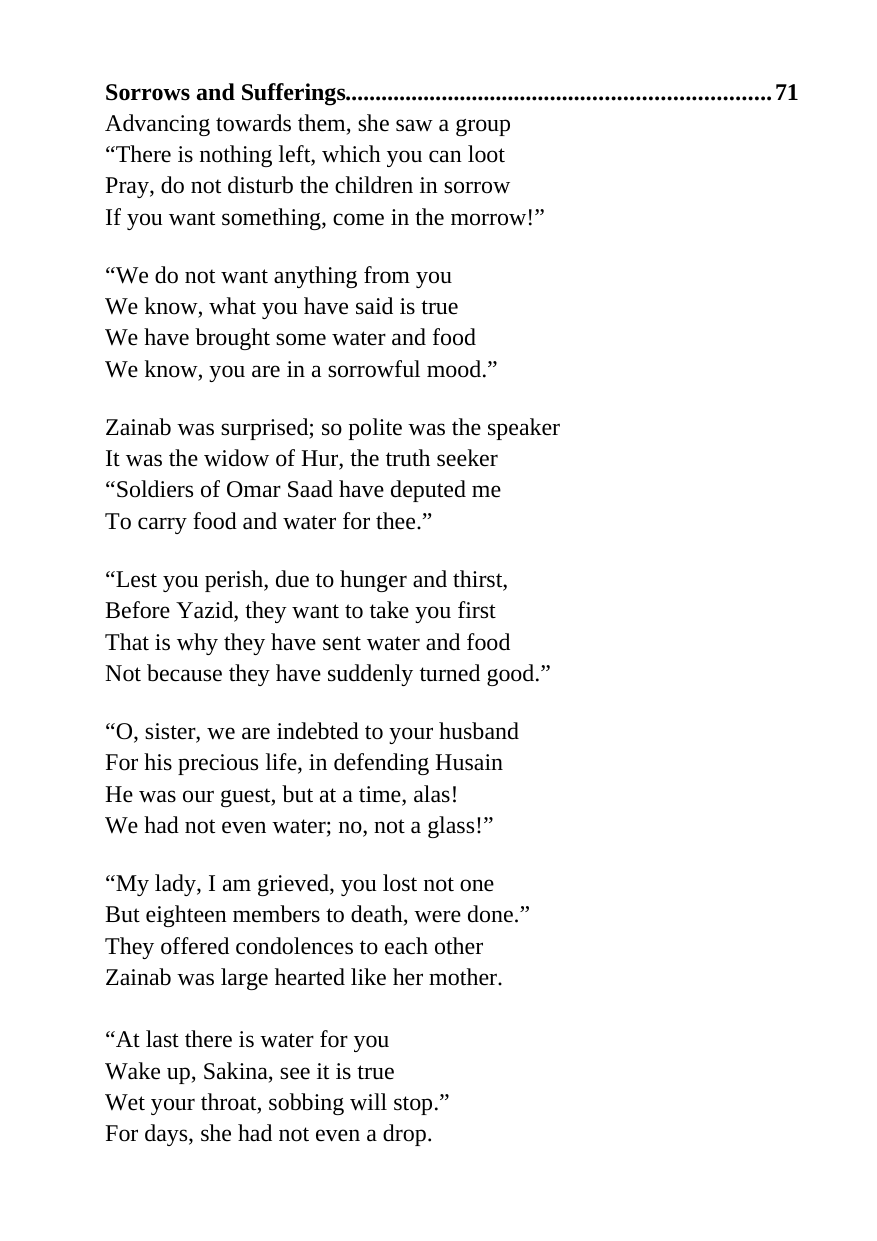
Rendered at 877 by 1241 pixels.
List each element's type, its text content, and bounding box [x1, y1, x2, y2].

text We had not even water; no, not a glass!” [105, 808, 802, 839]
text Not because they have suddenly turned good.” [105, 656, 802, 687]
text If you want something, come in the morrow!” [105, 200, 802, 231]
text Before Yazid, they want to take you first [105, 594, 802, 625]
text “At last there is water for you [105, 1023, 802, 1054]
text He was our guest, but at a time, alas! [105, 777, 802, 808]
text That is why they have sent water and food [105, 625, 802, 656]
text Zainab was large hearted like her mother. [105, 960, 802, 992]
text To carry food and water for thee.” [105, 504, 802, 535]
text But eighteen members to death, were done.” [105, 898, 802, 929]
text Wake up, Sakina, see it is true [105, 1054, 802, 1085]
text For his precious life, in defending Husain [105, 746, 802, 777]
text Pray, do not disturb the children in sorrow [105, 169, 802, 200]
text We know, you are in a sorrowful mood.” [105, 352, 802, 383]
text “O, sister, we are indebted to your husband [105, 714, 802, 746]
text “We do not want anything from you [105, 258, 802, 289]
text It was the widow of Hur, the truth seeker [105, 442, 802, 473]
text “Soldiers of Omar Saad have deputed me [105, 473, 802, 504]
text For days, she had not even a drop. [105, 1117, 802, 1148]
text “My lady, I am grieved, you lost not one [105, 867, 802, 898]
text “Lest you perish, due to hunger and thirst, [105, 562, 802, 594]
text “There is nothing left, which you can loot [105, 137, 802, 169]
text Wet your throat, sobbing will stop.” [105, 1085, 802, 1117]
text Zainab was surprised; so polite was the speaker [105, 410, 802, 442]
text Advancing towards them, she saw a group [105, 106, 802, 137]
text They offered condolences to each other [105, 929, 802, 960]
text We have brought some water and food [105, 321, 802, 352]
text We know, what you have said is true [105, 289, 802, 321]
